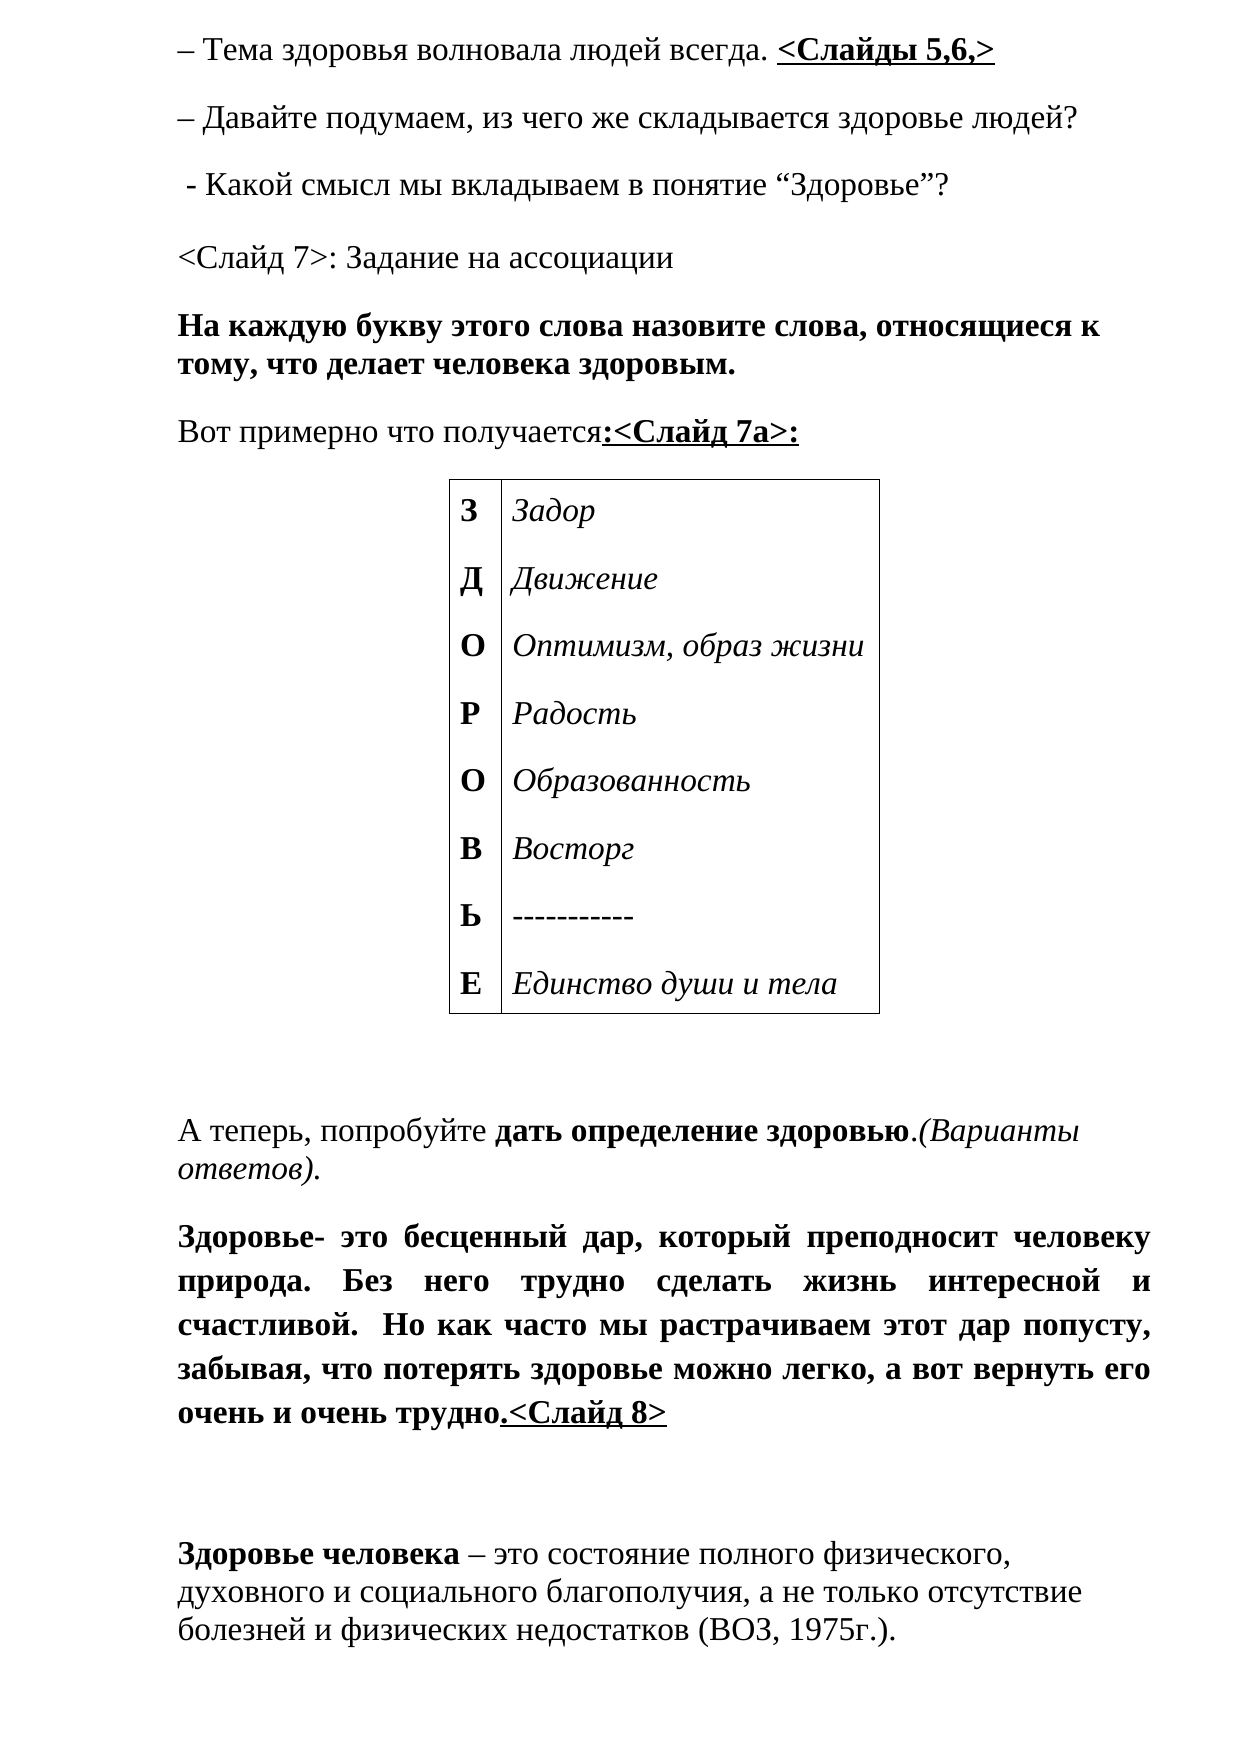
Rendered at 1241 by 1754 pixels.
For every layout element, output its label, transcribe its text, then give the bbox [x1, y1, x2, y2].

text А теперь, попробуйте дать определение здоровью.(Варианты ответов). [177, 1110, 1152, 1187]
table_header Задор Движение Оптимизм, образ жизни Радость Образованность Восторг ----------- Единство души и тела [502, 480, 879, 1012]
text <Слайд 7>: Задание на ассоциации [177, 238, 1152, 276]
text На каждую букву этого слова назовите слова, относящиеся к тому, что делает человека здоровым. [177, 305, 1152, 382]
text – Давайте подумаем, из чего же складывается здоровье людей? [177, 97, 1152, 135]
text – Тема здоровья волновала людей всегда. <Слайды 5,6,> [177, 29, 1152, 68]
text Здоровье человека – это состояние полного физического, духовного и социального благополучия, а не только отсутствие болезней и физических недостатков (ВОЗ, 1975г.). [177, 1533, 1152, 1648]
text - Какой смысл мы вкладываем в понятие “Здоровье”? [177, 164, 1152, 203]
table_header З Д О Р О В Ь Е [450, 480, 501, 1012]
text Вот примерно что получается:<Слайд 7а>: [177, 411, 1152, 449]
text Здоровье- это бесценный дар, который преподносит человеку природа. Без него трудно сделать жизнь интересной и счастливой. Но как часто мы растрачиваем этот дар попусту, забывая, что потерять здоровье можно легко, а вот вернуть его очень и очень трудно.<Слайд 8> [177, 1216, 1152, 1431]
